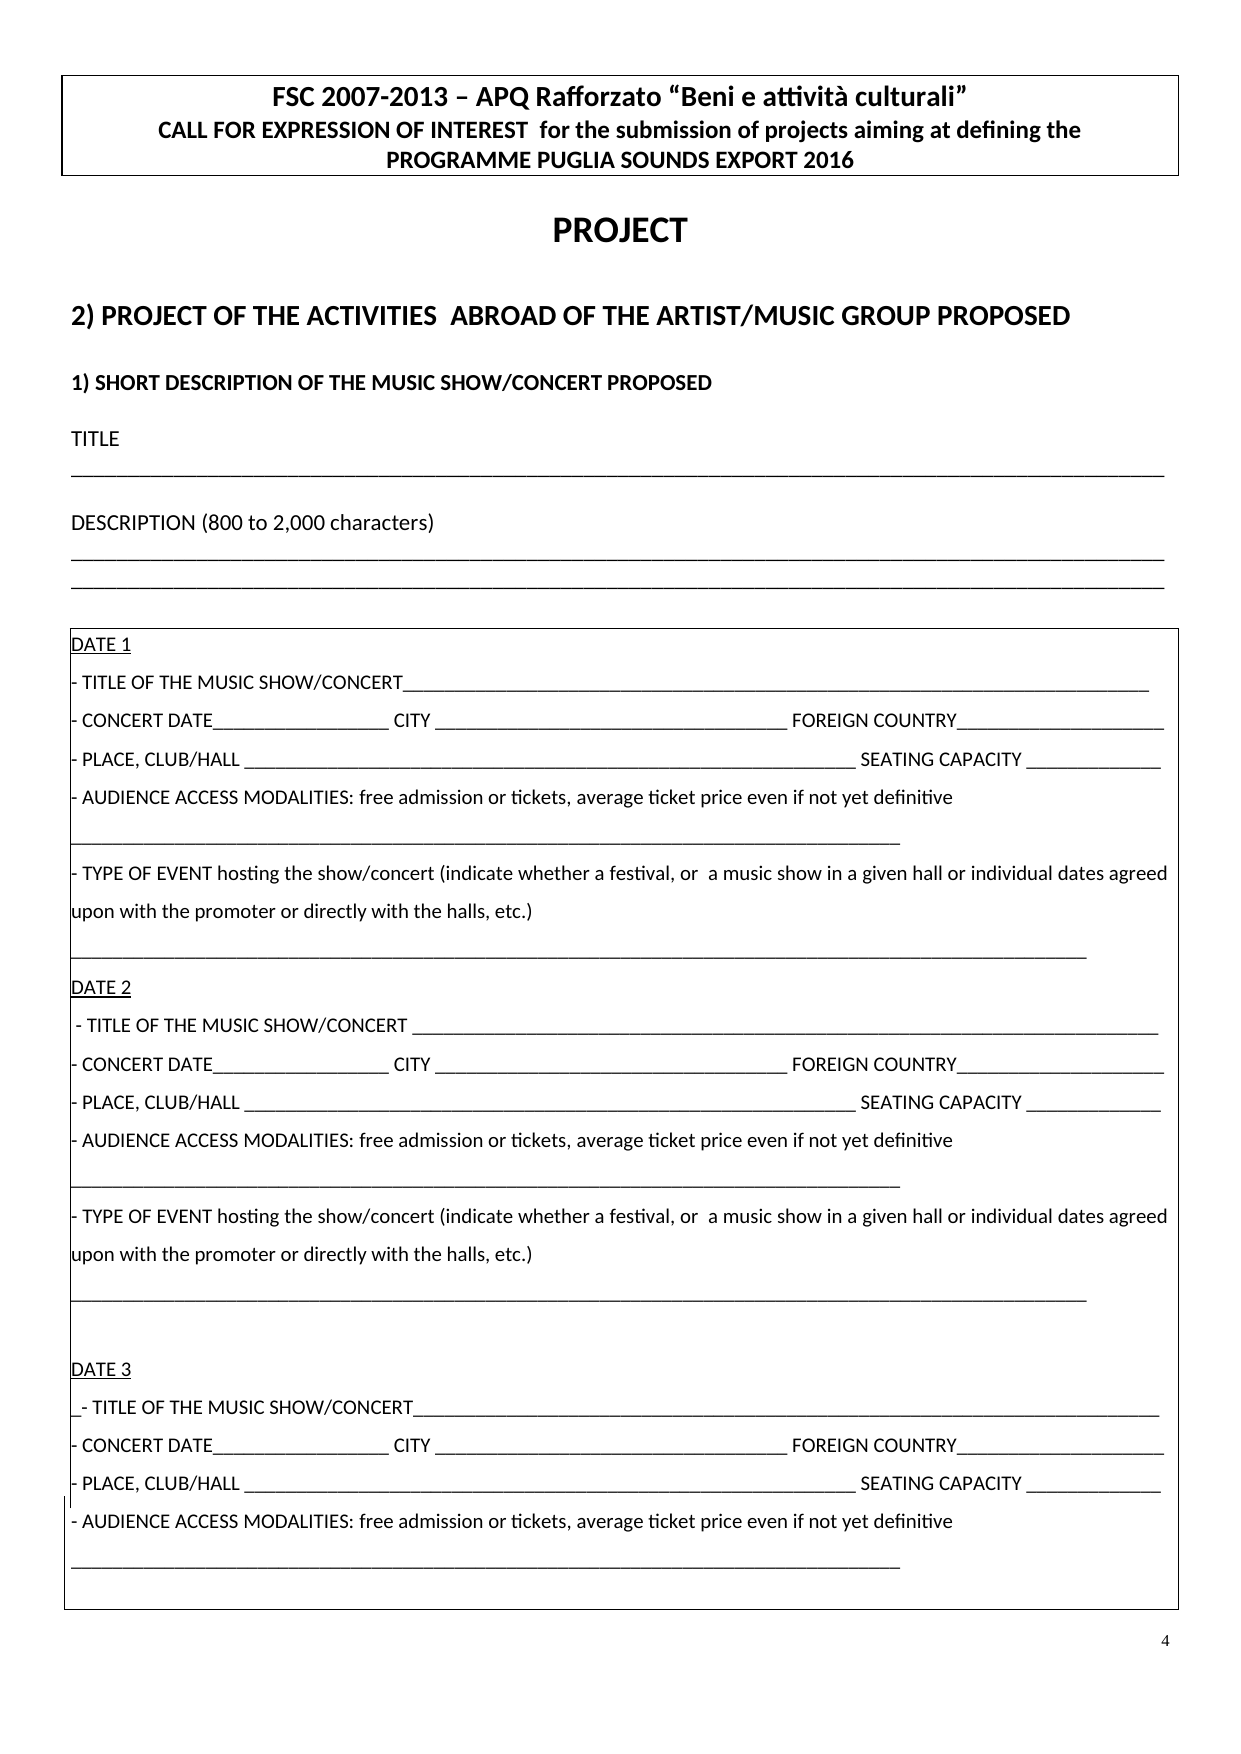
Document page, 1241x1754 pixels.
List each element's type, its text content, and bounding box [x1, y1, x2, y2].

text - PLACE, CLUB/HALL ___________________________________________________________ SEATING CAPACITY _____________ [71, 1467, 1178, 1496]
text _- TITLE OF THE MUSIC SHOW/CONCERT________________________________________________________________________ [71, 1391, 1178, 1419]
text ________________________________________________________________________________________________ [71, 537, 1169, 564]
text 1) SHORT DESCRIPTION OF THE MUSIC SHOW/CONCERT PROPOSED [71, 368, 1169, 396]
text __________________________________________________________________________________________________ [71, 933, 1178, 962]
text - TITLE OF THE MUSIC SHOW/CONCERT________________________________________________________________________ [71, 666, 1178, 695]
text - CONCERT DATE_________________ CITY __________________________________ FOREIGN COUNTRY____________________ [71, 1429, 1178, 1457]
text - TYPE OF EVENT hosting the show/concert (indicate whether a festival, or a music show in a given hall or individual dates agreed upon with the promoter or directly with the halls, etc.) [71, 1200, 1178, 1267]
text PROJECT [71, 206, 1169, 251]
text - AUDIENCE ACCESS MODALITIES: free admission or tickets, average ticket price even if not yet definitive ________________________________________________________________________________ [65, 1505, 1178, 1572]
text - PLACE, CLUB/HALL ___________________________________________________________ SEATING CAPACITY _____________ [71, 743, 1178, 771]
text ________________________________________________________________________________________________ [71, 452, 1169, 481]
text DATE 3 [71, 1353, 1178, 1381]
text DATE 1 [71, 629, 1178, 657]
text __________________________________________________________________________________________________ [71, 1276, 1178, 1305]
text - AUDIENCE ACCESS MODALITIES: free admission or tickets, average ticket price even if not yet definitive ________________________________________________________________________________ [71, 781, 1178, 847]
text DATE 2 [71, 971, 1178, 1000]
text DESCRIPTION (800 to 2,000 characters) [71, 481, 1169, 537]
text 2) PROJECT OF THE ACTIVITIES ABROAD OF THE ARTIST/MUSIC GROUP PROPOSED [71, 297, 1169, 333]
text - TYPE OF EVENT hosting the show/concert (indicate whether a festival, or a music show in a given hall or individual dates agreed upon with the promoter or directly with the halls, etc.) [71, 857, 1178, 924]
text ________________________________________________________________________________________________ [71, 564, 1169, 593]
text - TITLE OF THE MUSIC SHOW/CONCERT ________________________________________________________________________ [71, 1009, 1178, 1038]
text - PLACE, CLUB/HALL ___________________________________________________________ SEATING CAPACITY _____________ [71, 1086, 1178, 1114]
text - CONCERT DATE_________________ CITY __________________________________ FOREIGN COUNTRY____________________ [71, 704, 1178, 733]
text - AUDIENCE ACCESS MODALITIES: free admission or tickets, average ticket price even if not yet definitive ________________________________________________________________________________ [71, 1124, 1178, 1191]
text - CONCERT DATE_________________ CITY __________________________________ FOREIGN COUNTRY____________________ [71, 1048, 1178, 1076]
text TITLE [71, 424, 1169, 452]
